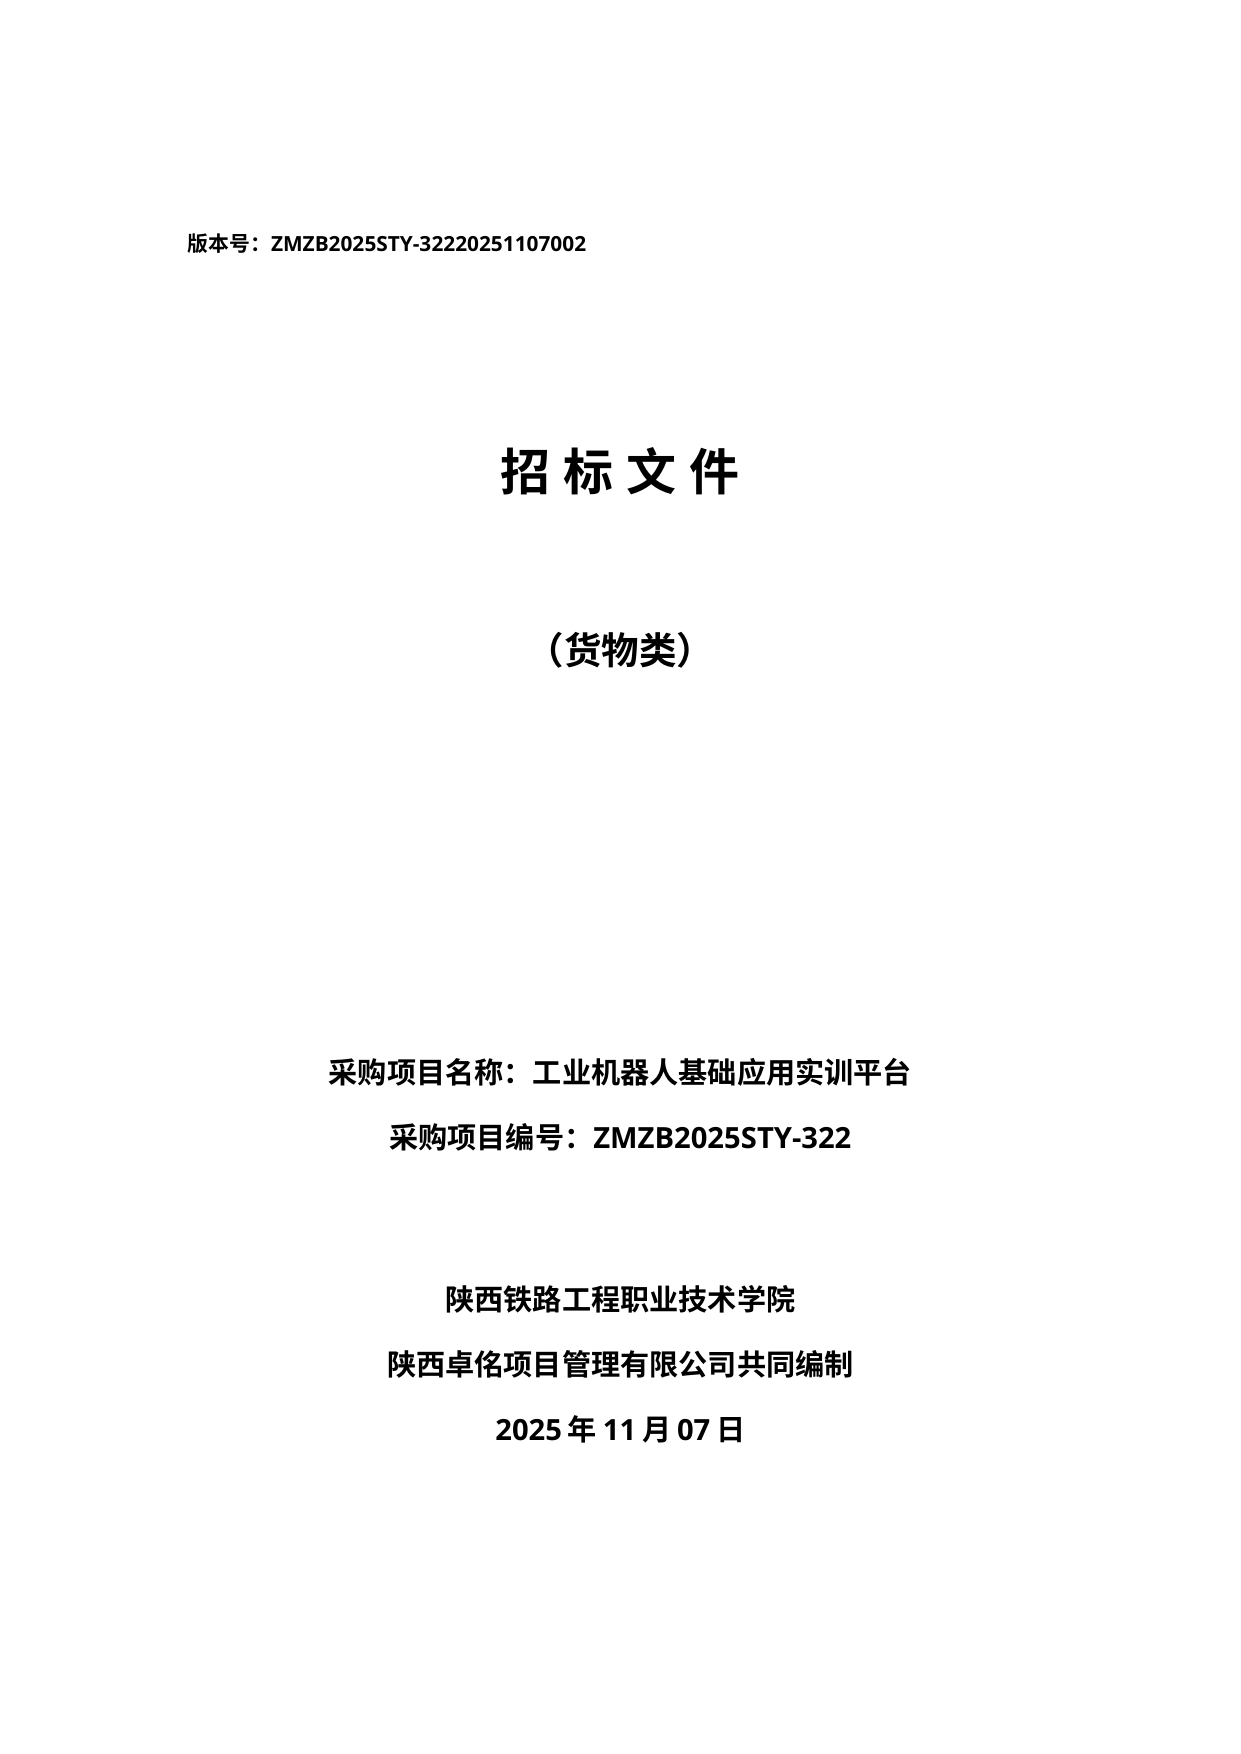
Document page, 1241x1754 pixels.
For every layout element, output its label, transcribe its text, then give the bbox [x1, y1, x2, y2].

text 采购项目编号：ZMZB2025STY-322 [187, 1104, 1053, 1267]
text 2025年11月07日 [187, 1397, 1053, 1462]
text 陕西铁路工程职业技术学院 [187, 1267, 1053, 1332]
text （货物类） [187, 617, 1053, 1039]
text 陕西卓佲项目管理有限公司共同编制 [187, 1332, 1053, 1397]
text 版本号：ZMZB2025STY-32220251107002 [187, 227, 1053, 422]
text 招 标 文 件 [187, 422, 1053, 617]
text 采购项目名称：工业机器人基础应用实训平台 [187, 1039, 1053, 1104]
